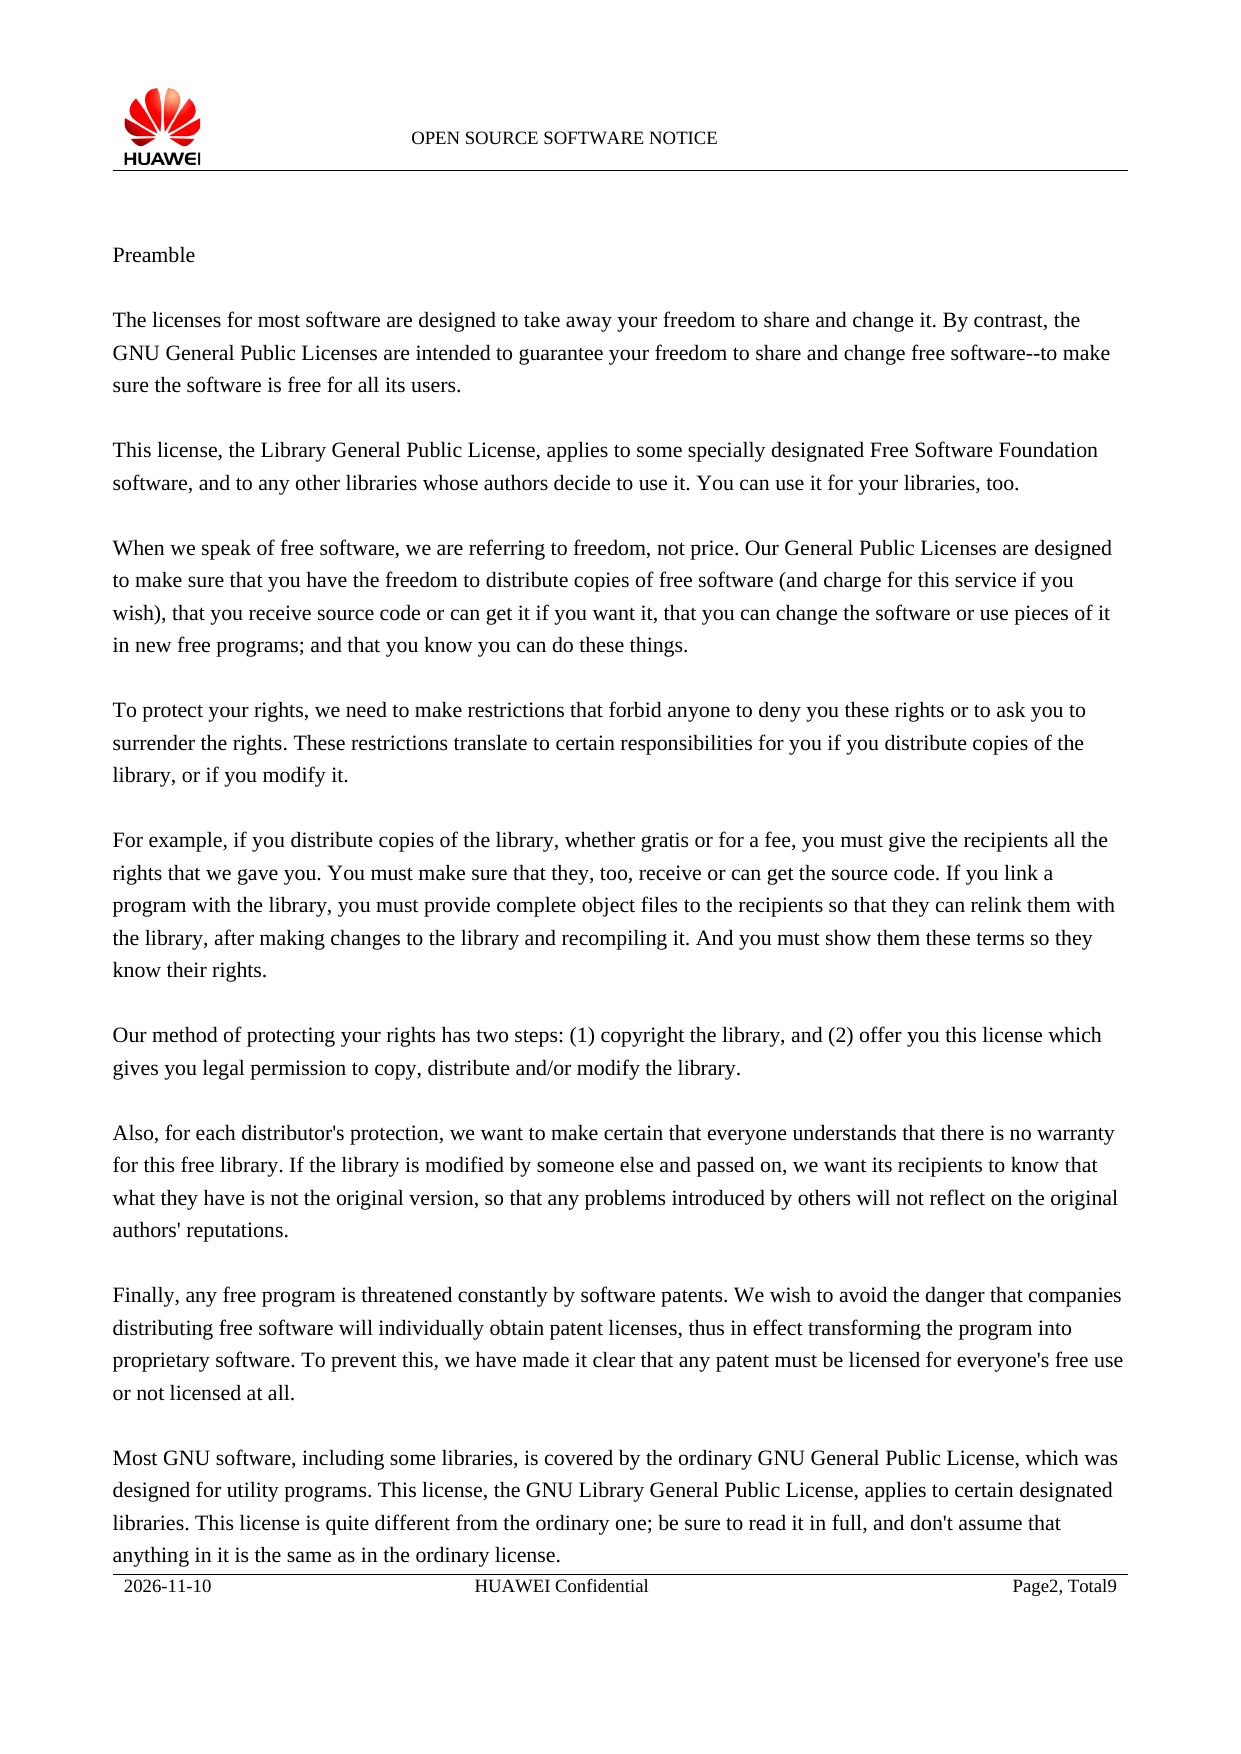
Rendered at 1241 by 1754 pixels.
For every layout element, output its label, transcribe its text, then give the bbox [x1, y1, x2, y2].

picture [124, 88, 201, 165]
